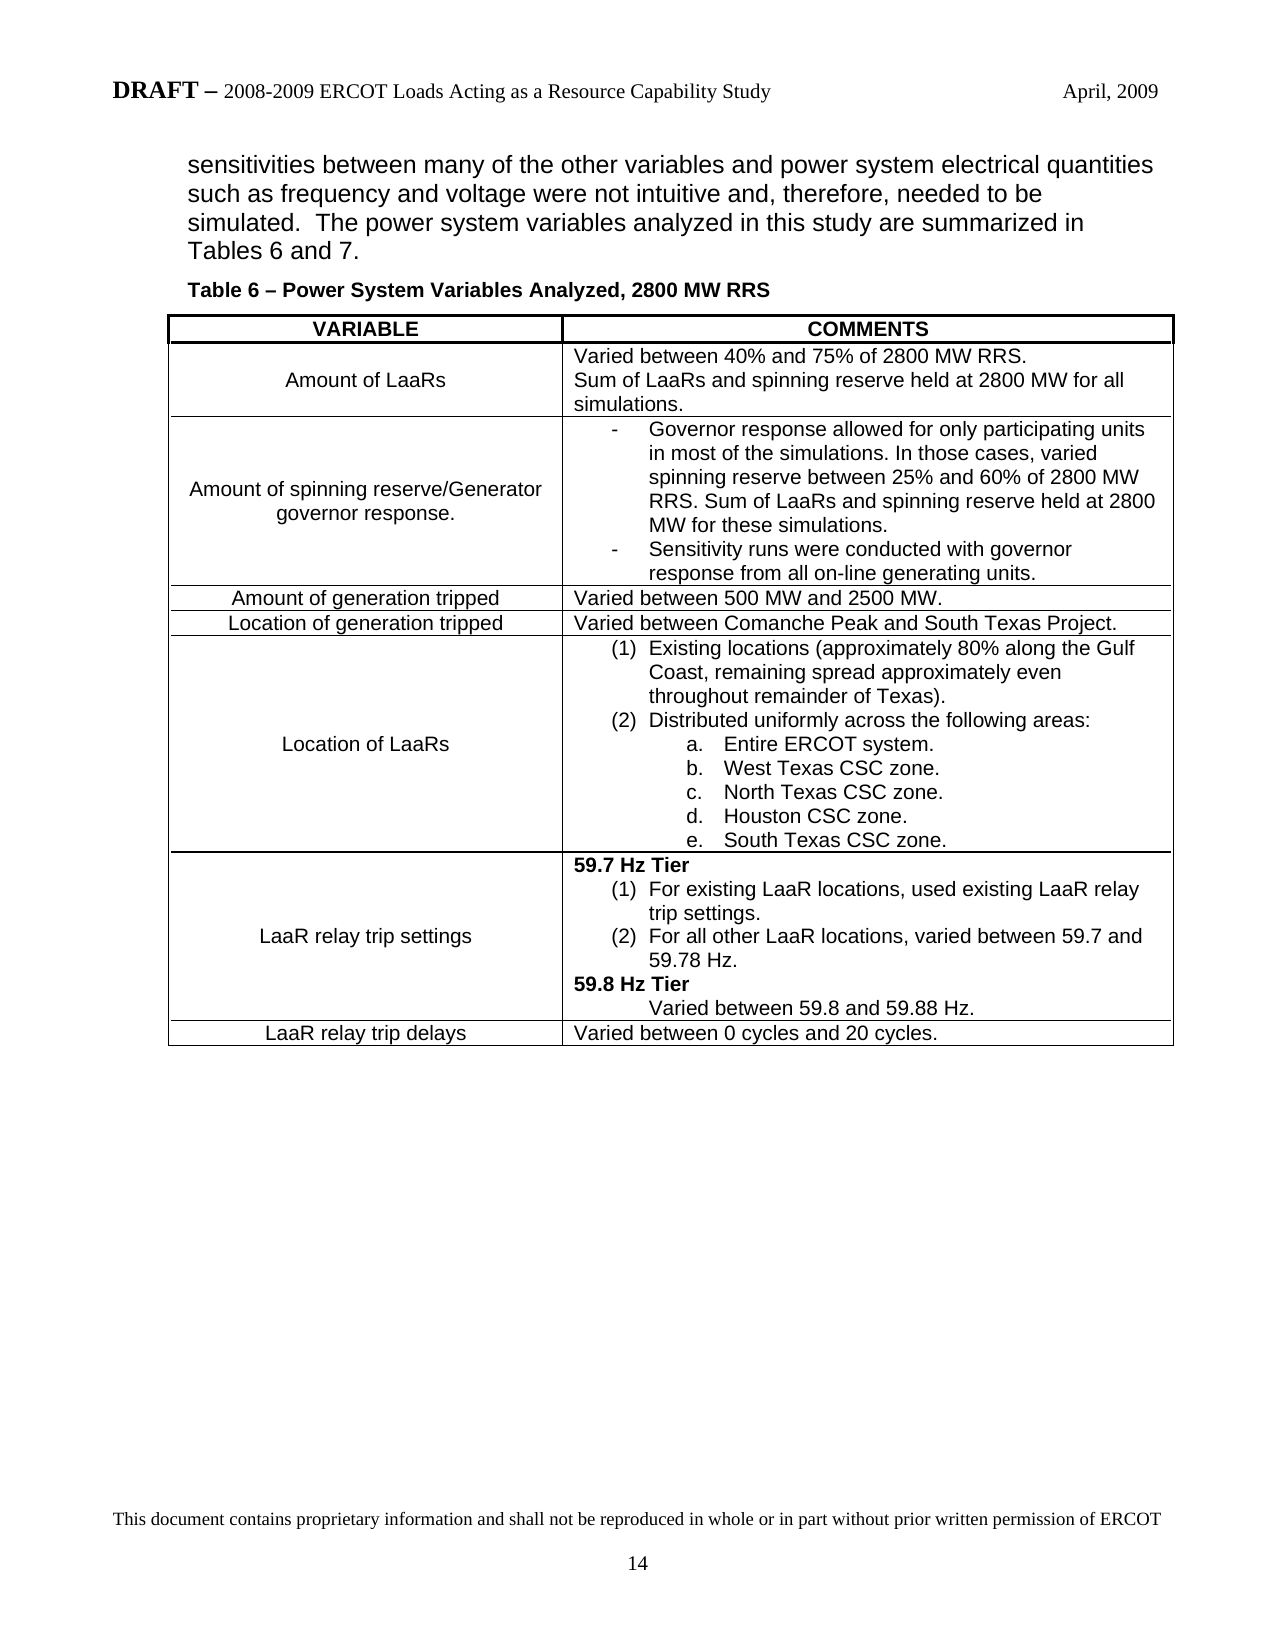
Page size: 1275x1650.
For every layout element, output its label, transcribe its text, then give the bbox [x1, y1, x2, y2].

table_header VARIABLE [170, 317, 561, 341]
table_cell Varied between 500 MW and 2500 MW. [563, 585, 1173, 610]
subtitle Table 6 – Power System Variables Analyzed, 2800 MW RRS [187, 277, 1162, 301]
table_cell Governor response allowed for only participating units in most of the simulations. In those cases, varied spinning reserve between 25% and 60% of 2800 MW RRS. Sum of LaaRs and spinning reserve held at 2800 MW for these simulations. Sensitivity runs were conducted with governor response from all on-line generating units. [563, 416, 1173, 585]
table_cell Varied between and Project. [563, 610, 1173, 635]
table_cell Location of generation tripped [169, 610, 562, 635]
table_cell LaaR relay trip settings [169, 851, 562, 1020]
table_cell Existing locations (approximately 80% along the , remaining spread approximately even throughout remainder of ). Distributed uniformly across the following areas: Entire ERCOT system. West Texas CSC zone. North Texas CSC zone. Houston CSC zone. South Texas CSC zone. [563, 635, 1173, 851]
table_cell 59.7 Hz Tier For existing LaaR locations, used existing LaaR relay trip settings. For all other LaaR locations, varied between 59.7 and 59.78 Hz. 59.8 Hz Tier Varied between 59.8 and 59.88 Hz. [563, 851, 1173, 1020]
table_header COMMENTS [564, 317, 1172, 341]
table_cell Amount of generation tripped [169, 585, 562, 610]
table_cell Amount of LaaRs [169, 341, 562, 416]
table_cell Amount of spinning reserve/Generator governor response. [169, 416, 562, 585]
table_cell Varied between 0 cycles and 20 cycles. [563, 1020, 1173, 1045]
table_cell Varied between 40% and 75% of 2800 MW RRS. Sum of LaaRs and spinning reserve held at 2800 MW for all simulations. [563, 341, 1173, 416]
table_cell Location of LaaRs [169, 635, 562, 851]
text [187, 150, 1162, 265]
table_cell LaaR relay trip delays [169, 1020, 562, 1045]
